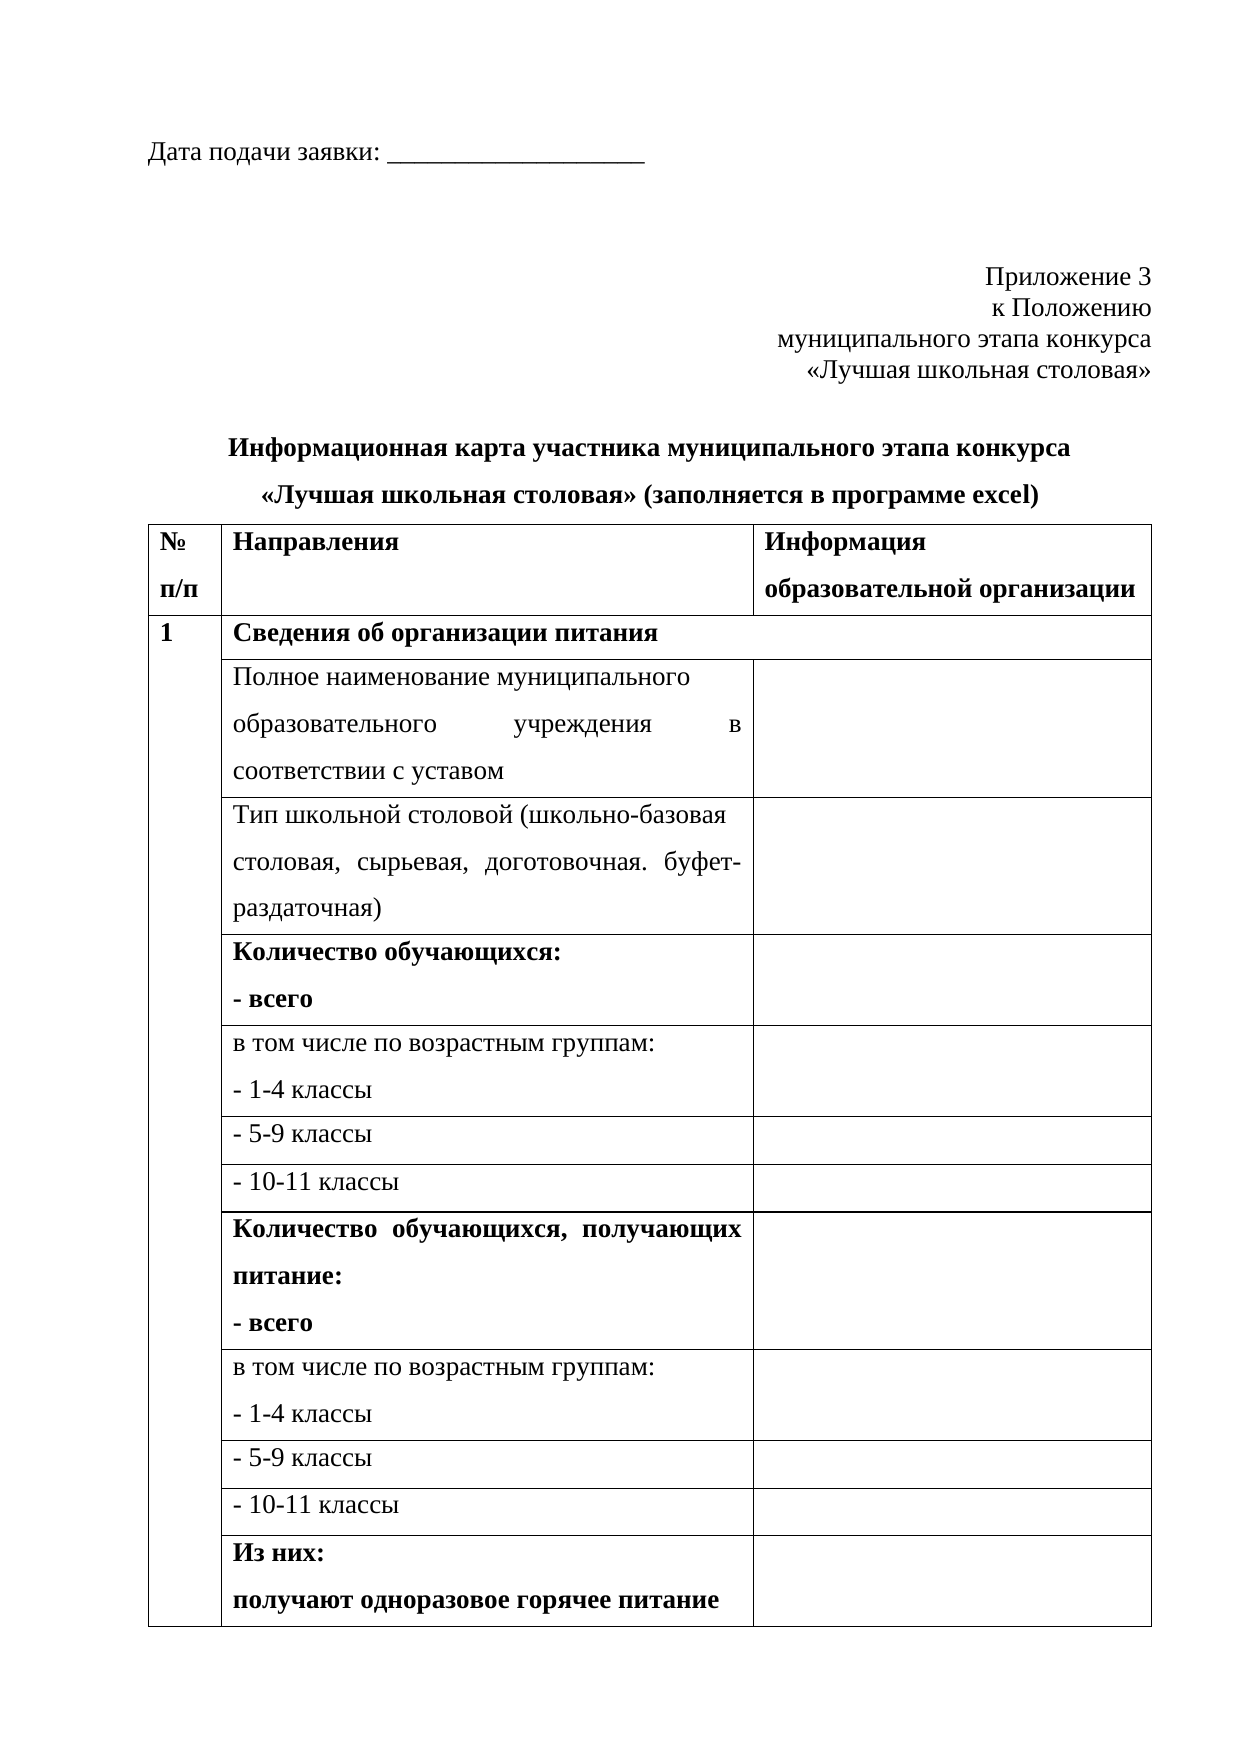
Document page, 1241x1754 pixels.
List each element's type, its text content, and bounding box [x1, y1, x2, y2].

table_cell Количество обучающихся, получающих питание: - всего [222, 1213, 753, 1349]
text Дата подачи заявки: ___________________ [148, 135, 1152, 166]
table_cell - 5-9 классы [222, 1441, 753, 1487]
table_cell Полное наименование муниципального образовательного учреждения в соответствии с уставом [222, 660, 753, 797]
table_header Направления [222, 525, 753, 615]
table_cell [754, 660, 1151, 797]
table_header № п/п [149, 525, 221, 615]
text Информационная карта участника муниципального этапа конкурса [148, 431, 1152, 462]
table_cell [754, 1213, 1151, 1349]
table_cell Тип школьной столовой (школьно-базовая столовая, сырьевая, доготовочная. буфет-раздаточная) [222, 798, 753, 934]
table_cell [754, 1441, 1151, 1487]
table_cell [222, 1536, 753, 1626]
table_cell [754, 935, 1151, 1025]
text «Лучшая школьная столовая» [148, 353, 1152, 384]
table_cell [754, 1350, 1151, 1440]
table_cell 1 [149, 616, 221, 1626]
table_cell Сведения об организации питания [222, 616, 1151, 659]
table_header Информация образовательной организации [754, 525, 1151, 615]
text муниципального этапа конкурса [148, 322, 1152, 353]
table_cell [754, 798, 1151, 934]
table_cell - 10-11 классы [222, 1165, 753, 1211]
table_cell - 5-9 классы [222, 1117, 753, 1164]
table_cell - 10-11 классы [222, 1489, 753, 1535]
text Приложение 3 [148, 260, 1152, 291]
text «Лучшая школьная столовая» (заполняется в программе ехсеl) [148, 478, 1152, 509]
text к Положению [148, 291, 1152, 322]
table_cell [754, 1026, 1151, 1116]
table_cell [754, 1489, 1151, 1535]
table_cell [754, 1536, 1151, 1626]
table_cell в том числе по возрастным группам: - 1-4 классы [222, 1026, 753, 1116]
table_cell [754, 1165, 1151, 1211]
table_cell [754, 1117, 1151, 1164]
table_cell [222, 1350, 753, 1440]
table_cell Количество обучающихся: - всего [222, 935, 753, 1025]
